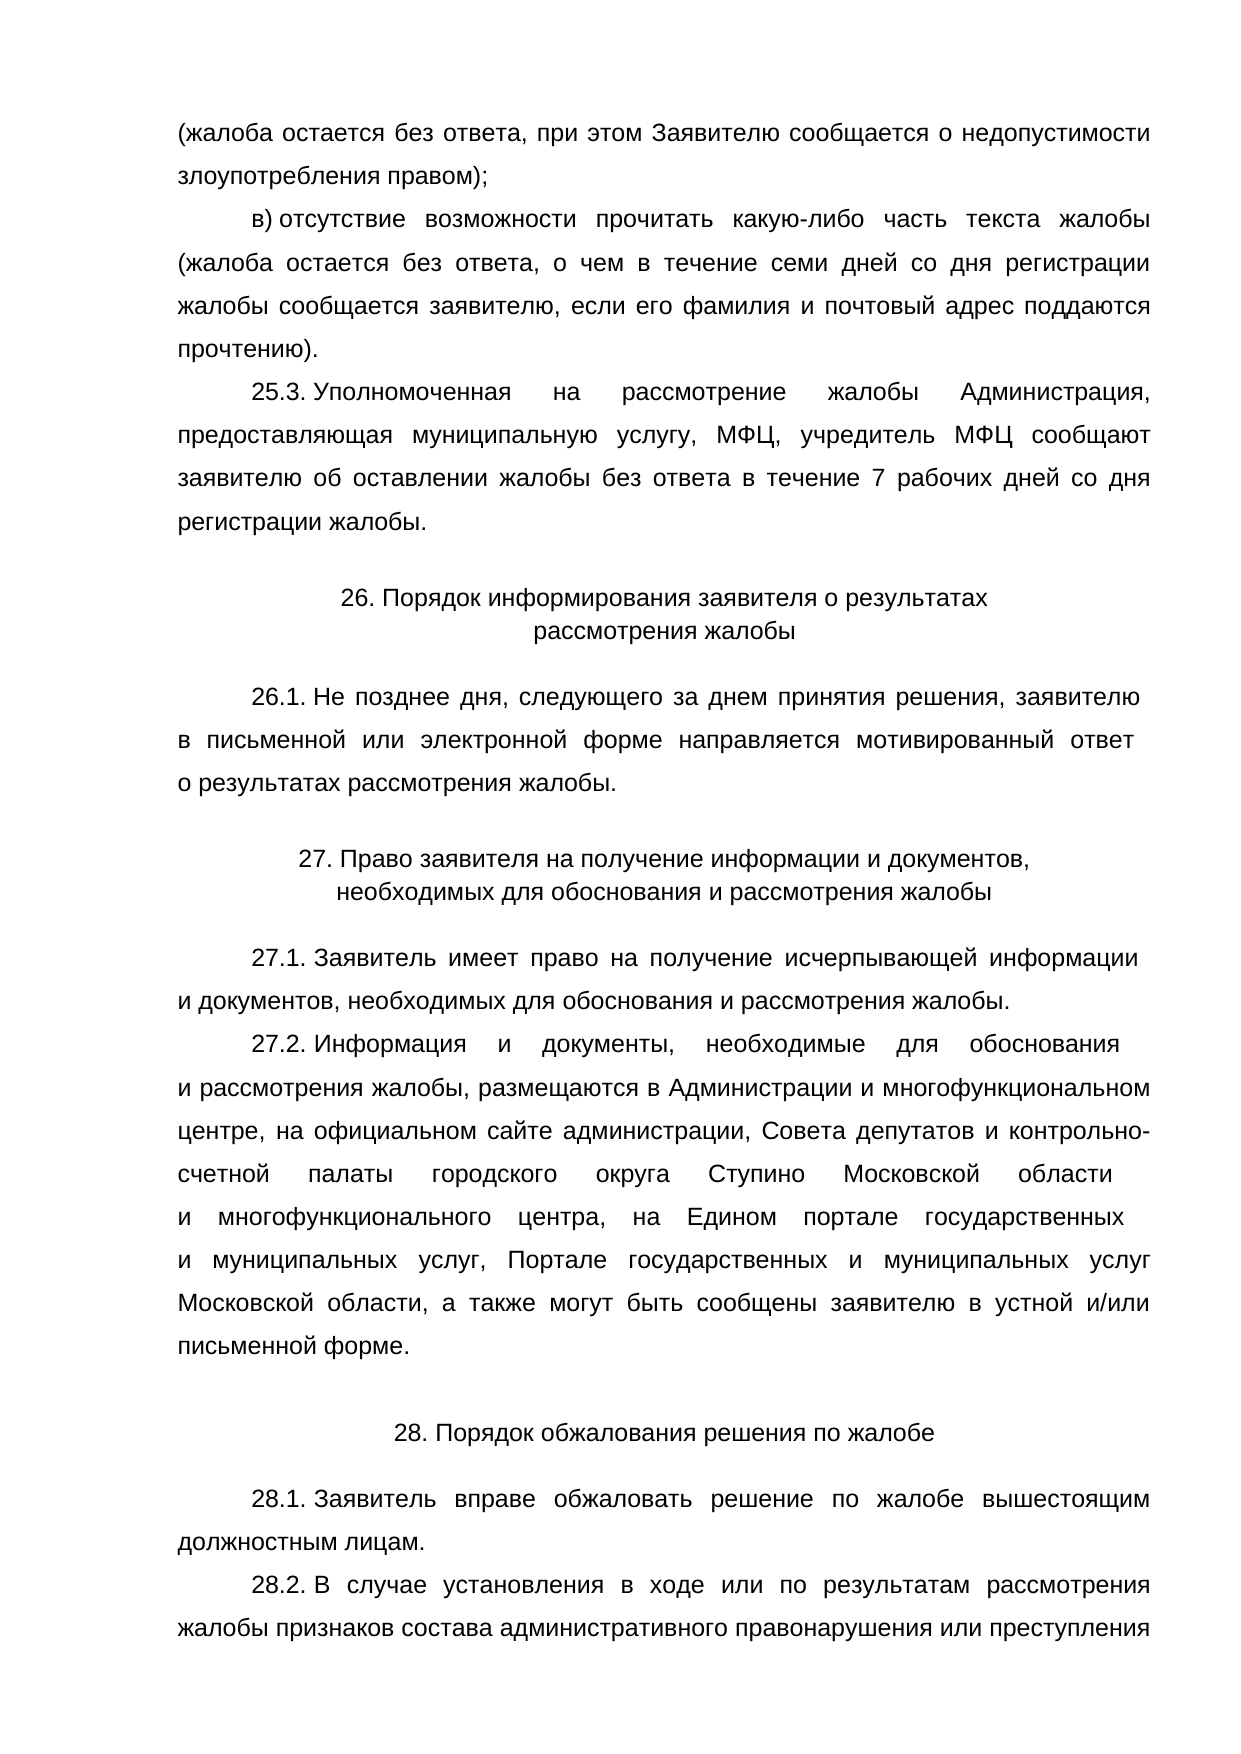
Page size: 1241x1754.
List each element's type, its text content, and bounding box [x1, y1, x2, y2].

text рассмотрения жалобы [177, 616, 1152, 644]
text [177, 118, 1152, 190]
text 27.1. Заявитель имеет право на получение исчерпывающей информации и документов, необходимых для обоснования и рассмотрения жалобы. [177, 943, 1152, 1015]
text 26.1. Не позднее дня, следующего за днем принятия решения, заявителю в письменной или электронной форме направляется мотивированный ответ о результатах рассмотрения жалобы. [177, 682, 1152, 797]
text 28. Порядок обжалования решения по жалобе [177, 1418, 1152, 1446]
text 27.2. Информация и документы, необходимые для обоснования и рассмотрения жалобы, размещаются в Администрации и многофункциональном центре, на официальном сайте администрации, Совета депутатов и контрольно-счетной палаты городского округа Ступино Московской области и многофункционального центра, на Едином портале государственных и муниципальных услуг, Портале государственных и муниципальных услуг Московской области, а также могут быть сообщены заявителю в устной и/или письменной форме. [177, 1029, 1152, 1360]
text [177, 1570, 1152, 1642]
text в) отсутствие возможности прочитать какую-либо часть текста жалобы (жалоба остается без ответа, о чем в течение семи дней со дня регистрации жалобы сообщается заявителю, если его фамилия и почтовый адрес поддаются прочтению). [177, 204, 1152, 363]
text 27. Право заявителя на получение информации и документов, [177, 844, 1152, 873]
text необходимых для обоснования и рассмотрения жалобы [177, 877, 1152, 906]
text 28.1. Заявитель вправе обжаловать решение по жалобе вышестоящим должностным лицам. [177, 1484, 1152, 1556]
text 26. Порядок информирования заявителя о результатах [177, 583, 1152, 611]
text 25.3. Уполномоченная на рассмотрение жалобы Администрация, предоставляющая муниципальную услугу, МФЦ, учредитель МФЦ сообщают заявителю об оставлении жалобы без ответа в течение 7 рабочих дней со дня регистрации жалобы. [177, 377, 1152, 535]
